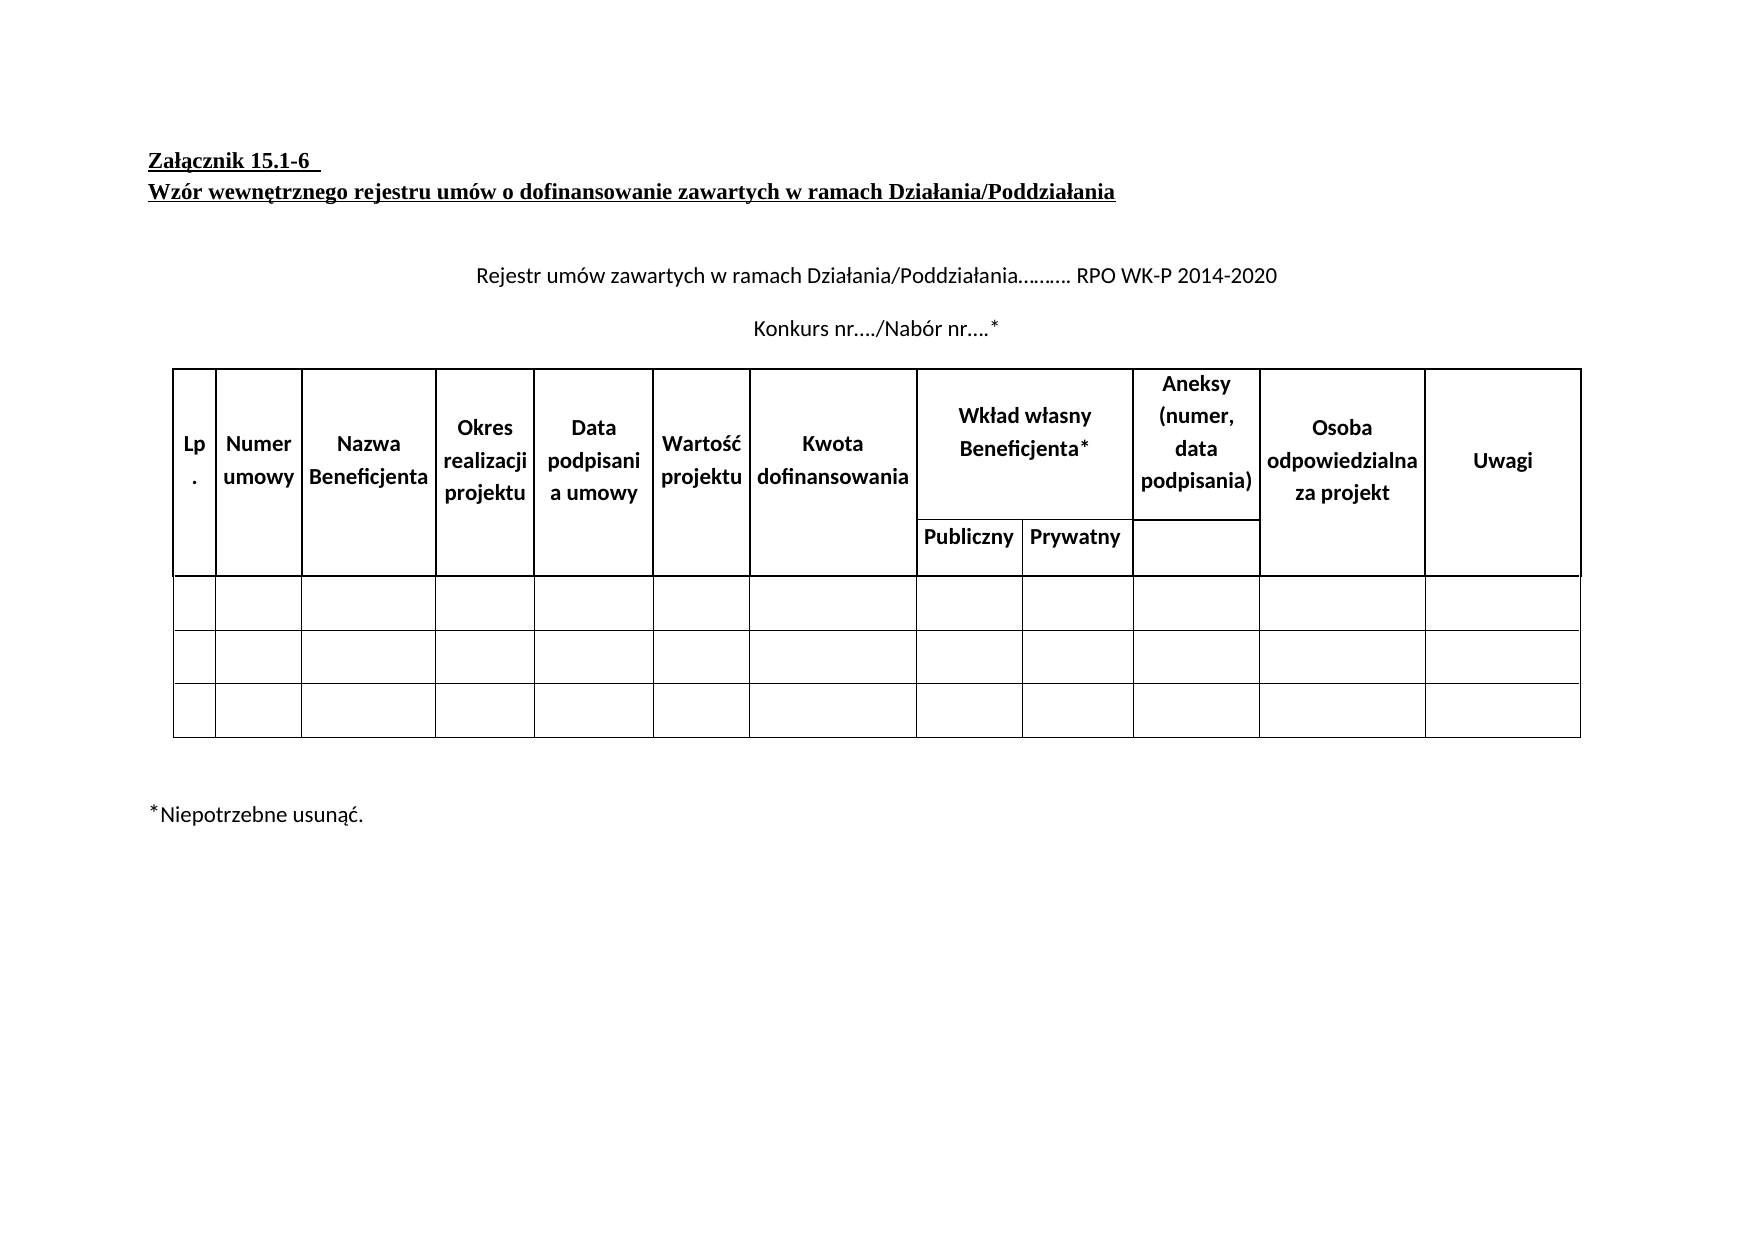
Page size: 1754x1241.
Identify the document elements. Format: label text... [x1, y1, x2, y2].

text *Niepotrzebne usunąć. [148, 798, 1606, 829]
table_header Kwota dofinansowania [751, 370, 916, 575]
table_header Uwagi [1426, 370, 1580, 575]
table_cell [1426, 630, 1580, 683]
table_header Wkład własny Beneficjenta* [918, 370, 1132, 519]
table_cell [436, 577, 534, 629]
table_cell [1134, 577, 1259, 629]
table_cell [302, 577, 435, 629]
table_header Okres realizacji projektu [437, 370, 533, 575]
text Konkurs nr…./Nabór nr….* [148, 314, 1606, 342]
table_cell [216, 631, 301, 683]
table_cell [1426, 683, 1580, 737]
table_cell [1260, 684, 1425, 737]
table_cell Publiczny [918, 520, 1022, 575]
text Rejestr umów zawartych w ramach Działania/Poddziałania………. RPO WK-P 2014-2020 [148, 261, 1606, 289]
table_cell Prywatny [1023, 520, 1132, 575]
table_cell [1023, 631, 1133, 683]
table_header Numer umowy [217, 370, 301, 575]
table_cell [917, 577, 1022, 629]
table_cell [436, 631, 534, 683]
table_cell [654, 577, 749, 629]
table_header Wartość projektu [654, 370, 749, 575]
table_cell [174, 684, 215, 737]
table_cell [750, 577, 916, 629]
text Załącznik 15.1-6 [148, 148, 1606, 174]
table_cell [535, 577, 653, 629]
table_cell [535, 631, 653, 683]
table_cell [654, 631, 749, 683]
table_cell [917, 684, 1022, 737]
text Wzór wewnętrznego rejestru umów o dofinansowanie zawartych w ramach Działania/Poddziałania [148, 178, 1606, 204]
table_cell [302, 684, 435, 737]
table_header Data podpisania umowy [535, 370, 652, 575]
table_cell [1134, 684, 1259, 737]
table_header Osoba odpowiedzialna za projekt [1261, 370, 1424, 575]
table_cell [654, 684, 749, 737]
table_cell [1260, 631, 1425, 683]
table_cell [1426, 575, 1580, 629]
table_cell [174, 576, 215, 629]
table_cell [1023, 577, 1133, 629]
table_cell [750, 631, 916, 683]
table_cell [216, 684, 301, 737]
table_cell [1260, 577, 1425, 629]
table_header Nazwa Beneficjenta [303, 370, 435, 575]
table_cell [1023, 684, 1133, 737]
table_cell [750, 684, 916, 737]
table_cell [302, 631, 435, 683]
table_cell [535, 684, 653, 737]
table_cell [174, 631, 215, 683]
table_cell [917, 631, 1022, 683]
table_cell [1134, 521, 1259, 575]
table_cell [1134, 631, 1259, 683]
table_cell [436, 684, 534, 737]
table_header Aneksy (numer, data podpisania) [1134, 370, 1259, 519]
table_header Lp. [174, 370, 215, 575]
table_cell [216, 577, 301, 629]
